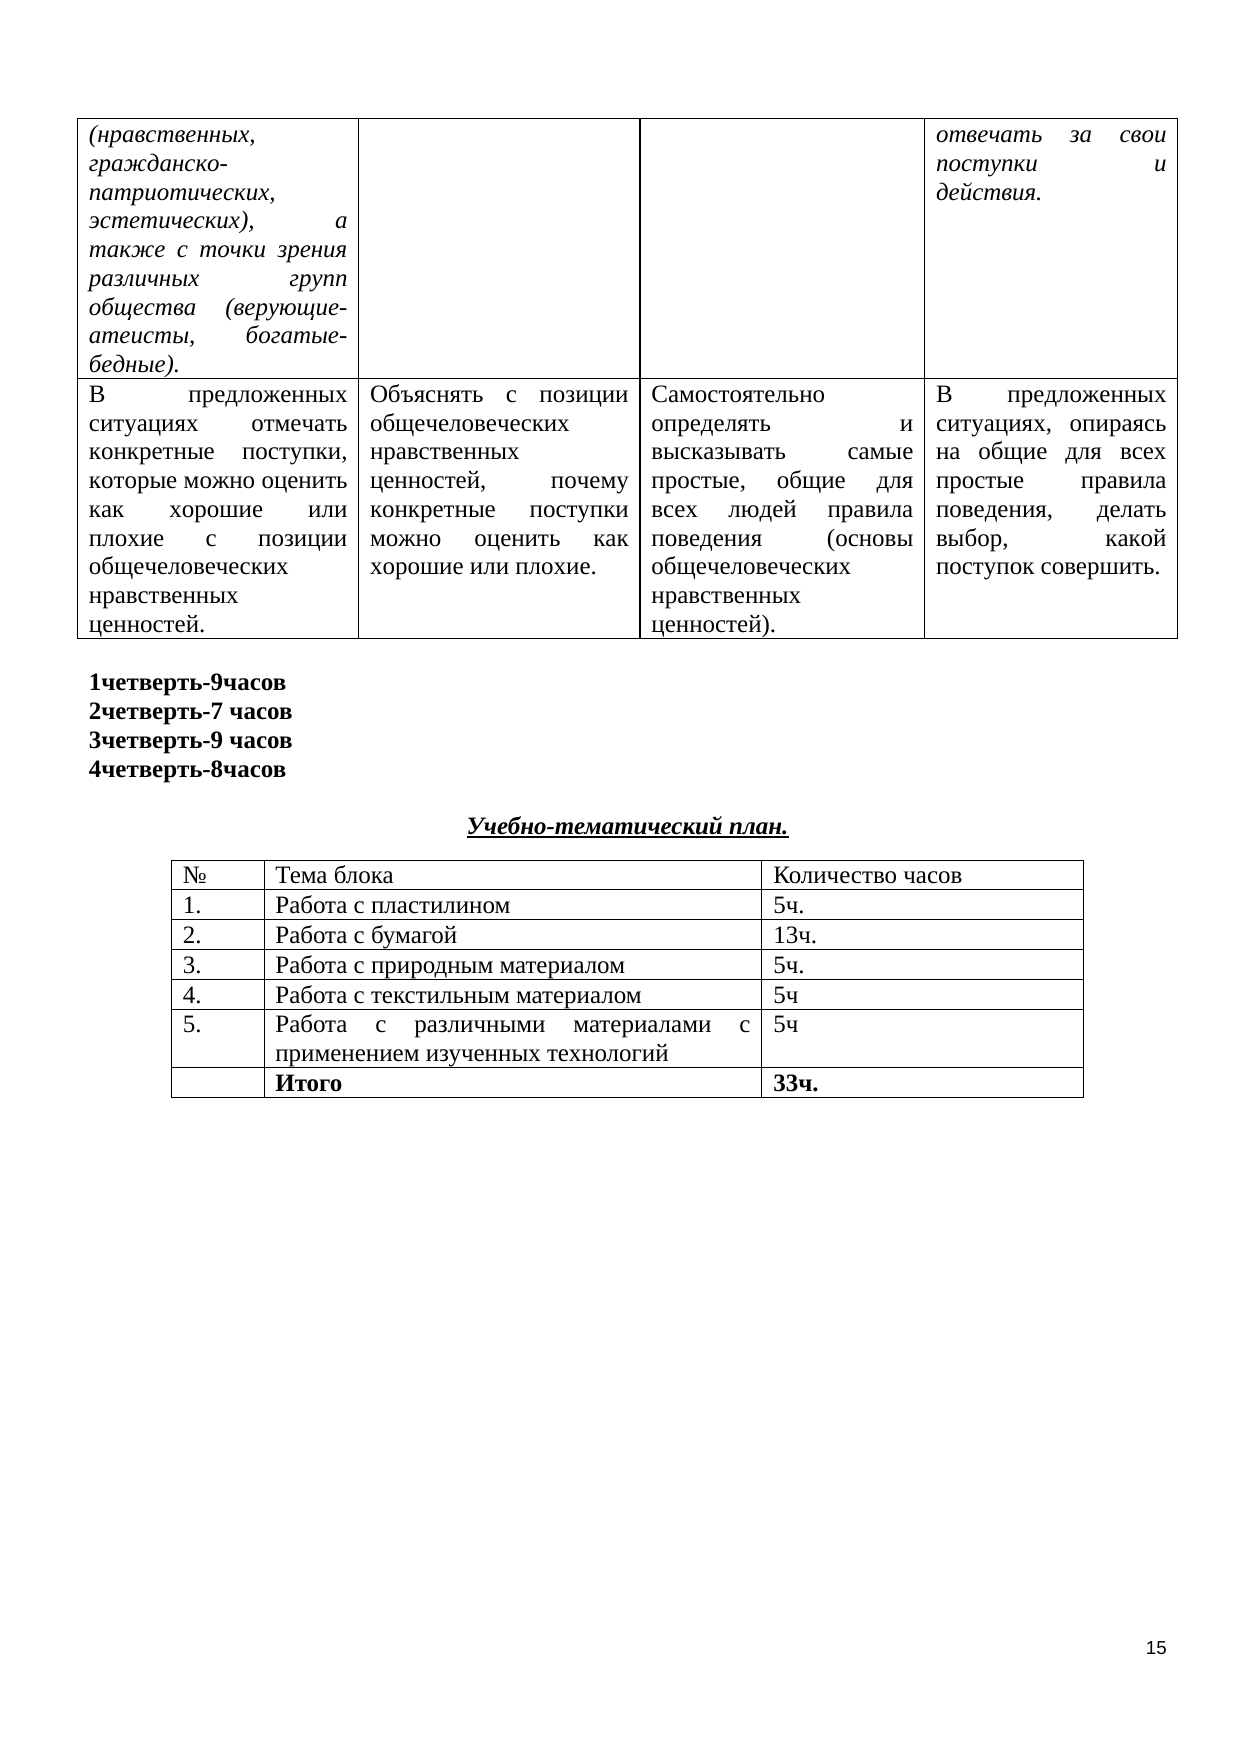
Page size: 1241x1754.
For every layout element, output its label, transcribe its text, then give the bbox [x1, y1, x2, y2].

table_cell [172, 1068, 264, 1097]
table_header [78, 119, 358, 378]
table_cell В предложенных ситуациях, опираясь на общие для всех простые правила поведения, делать выбор, какой поступок совершить. [925, 379, 1177, 638]
table_header Тема блока [265, 861, 761, 889]
text 2четверть-7 часов [89, 696, 1166, 725]
table_cell 2. [172, 920, 264, 949]
table_cell Объяснять с позиции общечеловеческих нравственных ценностей, почему конкретные поступки можно оценить как хорошие или плохие. [359, 379, 639, 638]
table_cell 13ч. [762, 920, 1083, 949]
table_header № [172, 861, 264, 889]
text 1четверть-9часов [89, 667, 1166, 696]
text 4четверть-8часов [89, 754, 1166, 782]
table_cell Работа с бумагой [265, 920, 761, 949]
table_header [359, 119, 639, 378]
table_cell 1. [172, 890, 264, 919]
table_cell 5ч. [762, 950, 1083, 979]
table_cell Работа с текстильным материалом [265, 980, 761, 1008]
table_cell Итого [265, 1068, 761, 1097]
table_cell 3. [172, 950, 264, 979]
table_cell 5ч [762, 980, 1083, 1008]
text Учебно-тематический план. [89, 811, 1166, 840]
table_cell 5ч. [762, 890, 1083, 919]
table_cell Работа с пластилином [265, 890, 761, 919]
table_cell Самостоятельно определять и высказывать самые простые, общие для всех людей правила поведения (основы общечеловеческих нравственных ценностей). [641, 379, 924, 638]
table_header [925, 119, 1177, 378]
table_cell В предложенных ситуациях отмечать конкретные поступки, которые можно оценить как хорошие или плохие с позиции общечеловеческих нравственных ценностей. [78, 379, 358, 638]
table_cell 33ч. [762, 1068, 1083, 1097]
table_cell 4. [172, 980, 264, 1008]
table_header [641, 119, 924, 378]
table_cell Работа с различными материалами с применением изученных технологий [265, 1010, 761, 1067]
text 3четверть-9 часов [89, 725, 1166, 754]
table_cell 5ч [762, 1010, 1083, 1067]
table_cell 5. [172, 1010, 264, 1067]
table_cell Работа с природным материалом [265, 950, 761, 979]
table_header Количество часов [762, 861, 1083, 889]
